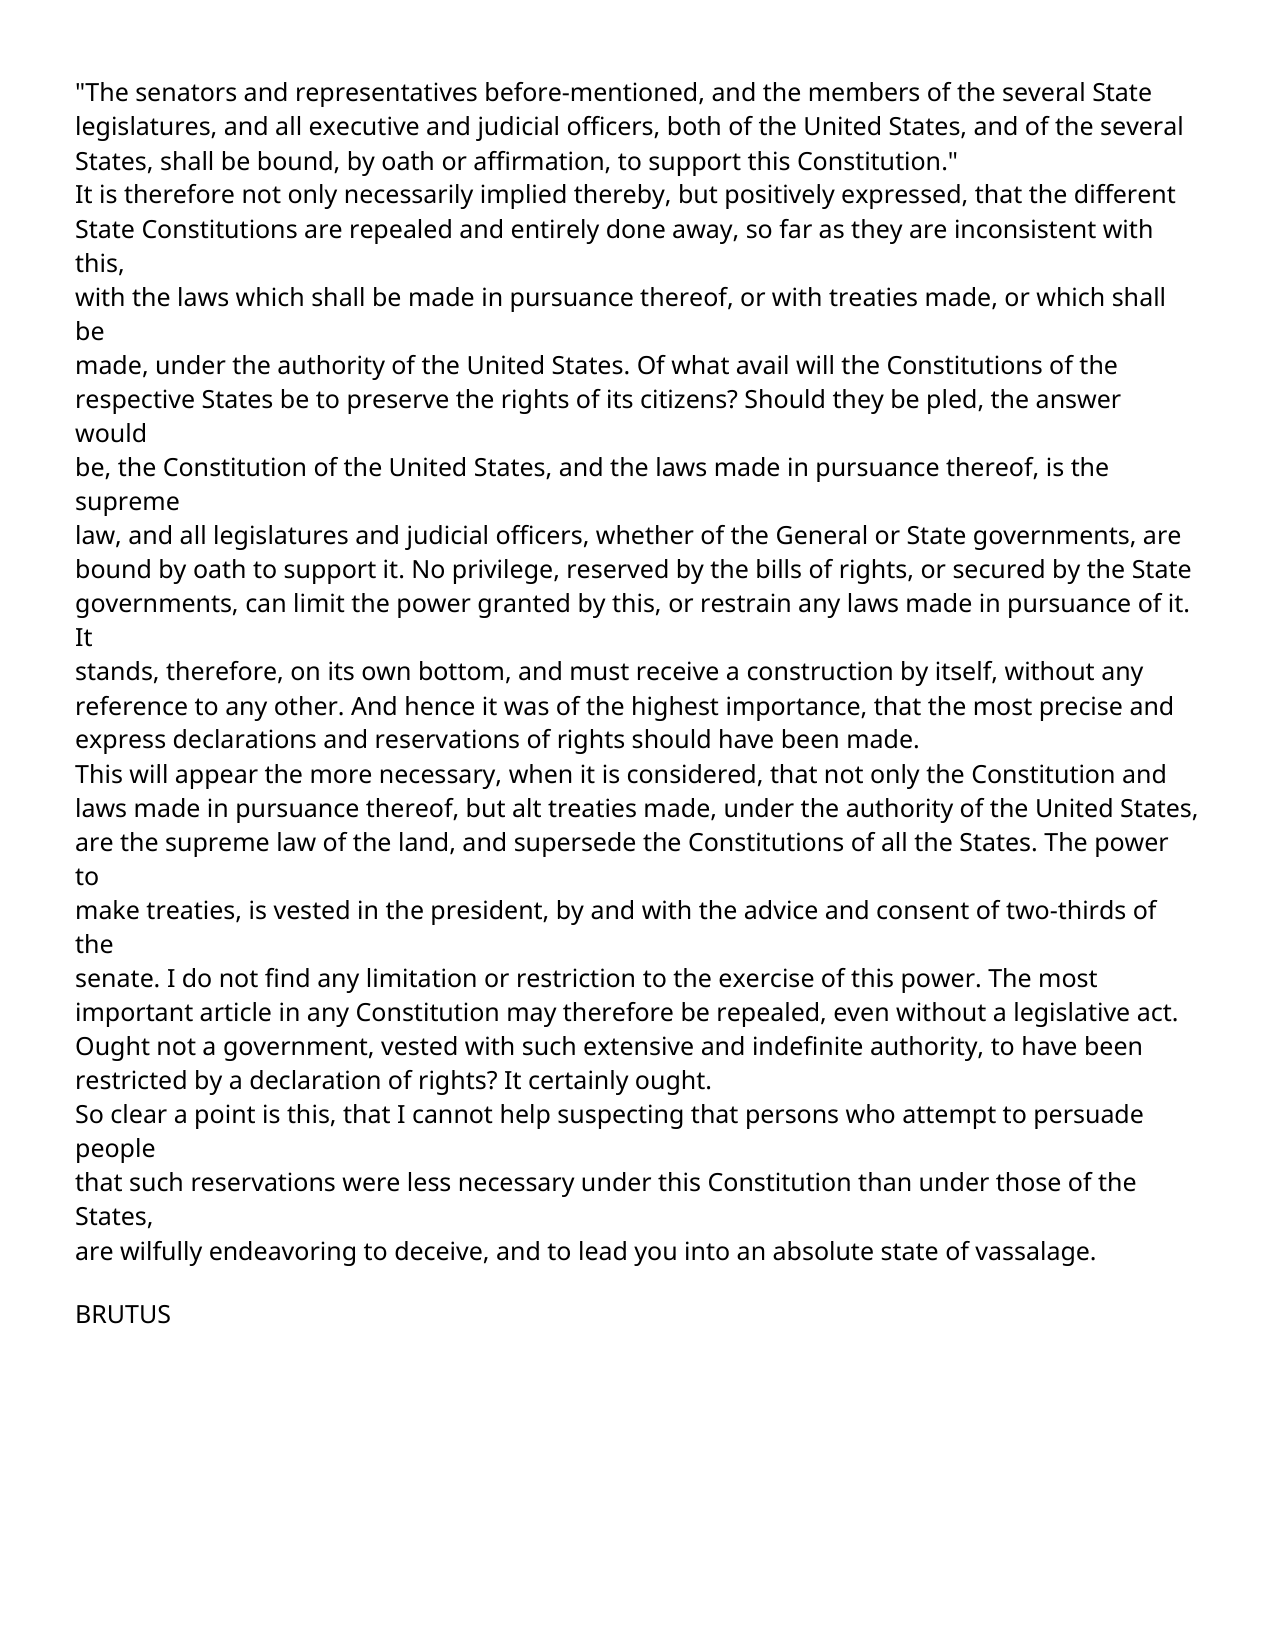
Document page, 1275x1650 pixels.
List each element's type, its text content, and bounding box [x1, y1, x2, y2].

text law, and all legislatures and judicial officers, whether of the General or State governments, are [75, 518, 1200, 552]
text that such reservations were less necessary under this Constitution than under those of the States, [75, 1165, 1200, 1233]
text BRUTUS [75, 1296, 1200, 1330]
text express declarations and reservations of rights should have been made. [75, 722, 1200, 756]
text "The senators and representatives before-mentioned, and the members of the several State [75, 75, 1200, 109]
text stands, therefore, on its own bottom, and must receive a construction by itself, without any [75, 654, 1200, 688]
text This will appear the more necessary, when it is considered, that not only the Constitution and [75, 756, 1200, 790]
text governments, can limit the power granted by this, or restrain any laws made in pursuance of it. It [75, 586, 1200, 654]
text made, under the authority of the United States. Of what avail will the Constitutions of the [75, 347, 1200, 382]
text So clear a point is this, that I cannot help suspecting that persons who attempt to persuade people [75, 1097, 1200, 1165]
text be, the Constitution of the United States, and the laws made in pursuance thereof, is the supreme [75, 450, 1200, 518]
text with the laws which shall be made in pursuance thereof, or with treaties made, or which shall be [75, 279, 1200, 347]
text legislatures, and all executive and judicial officers, both of the United States, and of the several [75, 109, 1200, 143]
text senate. I do not find any limitation or restriction to the exercise of this power. The most [75, 961, 1200, 995]
text are wilfully endeavoring to deceive, and to lead you into an absolute state of vassalage. [75, 1233, 1200, 1267]
text important article in any Constitution may therefore be repealed, even without a legislative act. [75, 995, 1200, 1029]
text are the supreme law of the land, and supersede the Constitutions of all the States. The power to [75, 824, 1200, 892]
text laws made in pursuance thereof, but alt treaties made, under the authority of the United States, [75, 790, 1200, 824]
text It is therefore not only necessarily implied thereby, but positively expressed, that the different [75, 177, 1200, 211]
text Ought not a government, vested with such extensive and indefinite authority, to have been [75, 1029, 1200, 1063]
text restricted by a declaration of rights? It certainly ought. [75, 1063, 1200, 1097]
text States, shall be bound, by oath or affirmation, to support this Constitution." [75, 143, 1200, 177]
text reference to any other. And hence it was of the highest importance, that the most precise and [75, 688, 1200, 722]
text State Constitutions are repealed and entirely done away, so far as they are inconsistent with this, [75, 211, 1200, 279]
text make treaties, is vested in the president, by and with the advice and consent of two-thirds of the [75, 892, 1200, 961]
text bound by oath to support it. No privilege, reserved by the bills of rights, or secured by the State [75, 552, 1200, 586]
text respective States be to preserve the rights of its citizens? Should they be pled, the answer would [75, 382, 1200, 450]
